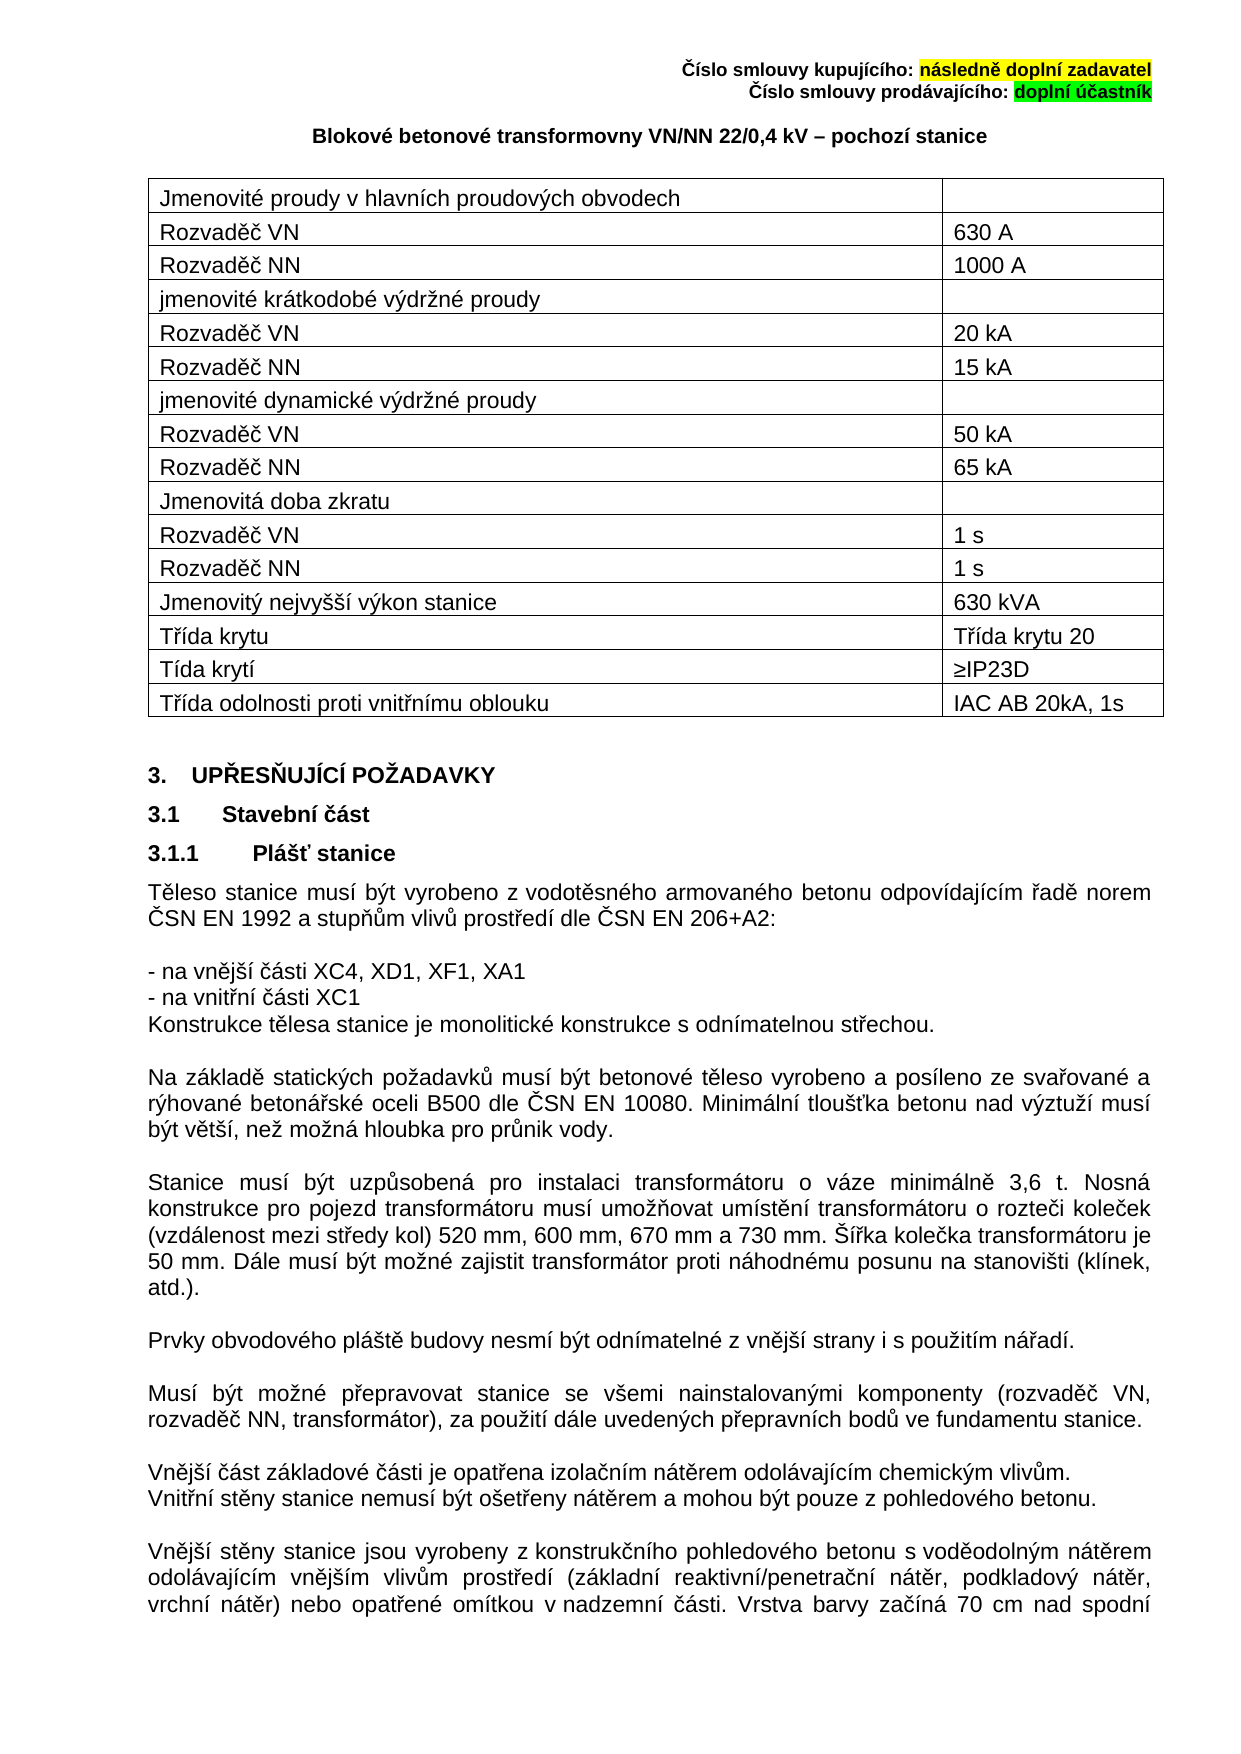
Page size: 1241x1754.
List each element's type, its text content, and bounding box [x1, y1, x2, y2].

text Vnitřní stěny stanice nemusí být ošetřeny nátěrem a mohou být pouze z pohledového betonu. [148, 1485, 1152, 1511]
text Na základě statických požadavků musí být betonové těleso vyrobeno a posíleno ze svařované a rýhované betonářské oceli B500 dle ČSN EN 10080. Minimální tloušťka betonu nad výztuží musí být větší, než možná hloubka pro průnik vody. [148, 1063, 1152, 1142]
table_cell Rozvaděč VN [149, 314, 942, 346]
table_cell Rozvaděč NN [149, 347, 942, 380]
text - na vnější části XC4, XD1, XF1, XA1 [148, 958, 1152, 984]
text Musí být možné přepravovat stanice se všemi nainstalovanými komponenty (rozvaděč VN, rozvaděč NN, transformátor), za použití dále uvedených přepravních bodů ve fundamentu stanice. [148, 1380, 1152, 1432]
table_cell Tída krytí [149, 650, 942, 683]
table_cell Jmenovitá doba zkratu [149, 482, 942, 514]
table_cell Třída krytu 20 [943, 616, 1163, 649]
table_cell ≥IP23D [943, 650, 1163, 683]
text Konstrukce tělesa stanice je monolitické konstrukce s odnímatelnou střechou. [148, 1011, 1152, 1037]
text Vnější část základové části je opatřena izolačním nátěrem odolávajícím chemickým vlivům. [148, 1459, 1152, 1485]
table_cell [943, 381, 1163, 413]
list Stavební část [148, 801, 1152, 828]
table_cell 15 kA [943, 347, 1163, 380]
table_cell 1000 A [943, 246, 1163, 279]
table_cell Jmenovitý nejvyšší výkon stanice [149, 583, 942, 615]
table_cell [943, 280, 1163, 312]
table_cell 1 s [943, 549, 1163, 582]
table_cell Rozvaděč VN [149, 415, 942, 447]
table_cell 50 kA [943, 415, 1163, 447]
table_cell Rozvaděč NN [149, 448, 942, 481]
table_cell Rozvaděč NN [149, 549, 942, 582]
table_cell Rozvaděč NN [149, 246, 942, 279]
table_cell jmenovité dynamické výdržné proudy [149, 381, 942, 413]
table_cell 1 s [943, 515, 1163, 548]
table_cell jmenovité krátkodobé výdržné proudy [149, 280, 942, 312]
table_cell Rozvaděč VN [149, 213, 942, 245]
table_cell [943, 482, 1163, 514]
table_cell Třída odolnosti proti vnitřnímu oblouku [149, 684, 942, 716]
text Stanice musí být uzpůsobená pro instalaci transformátoru o váze minimálně 3,6 t. Nosná konstrukce pro pojezd transformátoru musí umožňovat umístění transformátoru o rozteči koleček (vzdálenost mezi středy kol) 520 mm, 600 mm, 670 mm a 730 mm. Šířka kolečka transformátoru je 50 mm. Dále musí být možné zajistit transformátor proti náhodnému posunu na stanovišti (klínek, atd.). [148, 1169, 1152, 1301]
table_cell 630 A [943, 213, 1163, 245]
table_cell Jmenovité proudy v hlavních proudových obvodech [149, 179, 942, 212]
table_cell [943, 179, 1163, 212]
table_cell Rozvaděč VN [149, 515, 942, 548]
list Upřesňující požadavky [148, 762, 1152, 789]
table_cell 630 kVA [943, 583, 1163, 615]
table_cell Třída krytu [149, 616, 942, 649]
list Plášť stanice [148, 840, 1152, 866]
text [148, 1538, 1152, 1617]
table_cell IAC AB 20kA, 1s [943, 684, 1163, 716]
text Prvky obvodového pláště budovy nesmí být odnímatelné z vnější strany i s použitím nářadí. [148, 1327, 1152, 1353]
table_cell 20 kA [943, 314, 1163, 346]
table_cell 65 kA [943, 448, 1163, 481]
text Těleso stanice musí být vyrobeno z vodotěsného armovaného betonu odpovídajícím řadě norem ČSN EN 1992 a stupňům vlivů prostředí dle ČSN EN 206+A2: [148, 879, 1152, 932]
text - na vnitřní části XC1 [148, 984, 1152, 1011]
